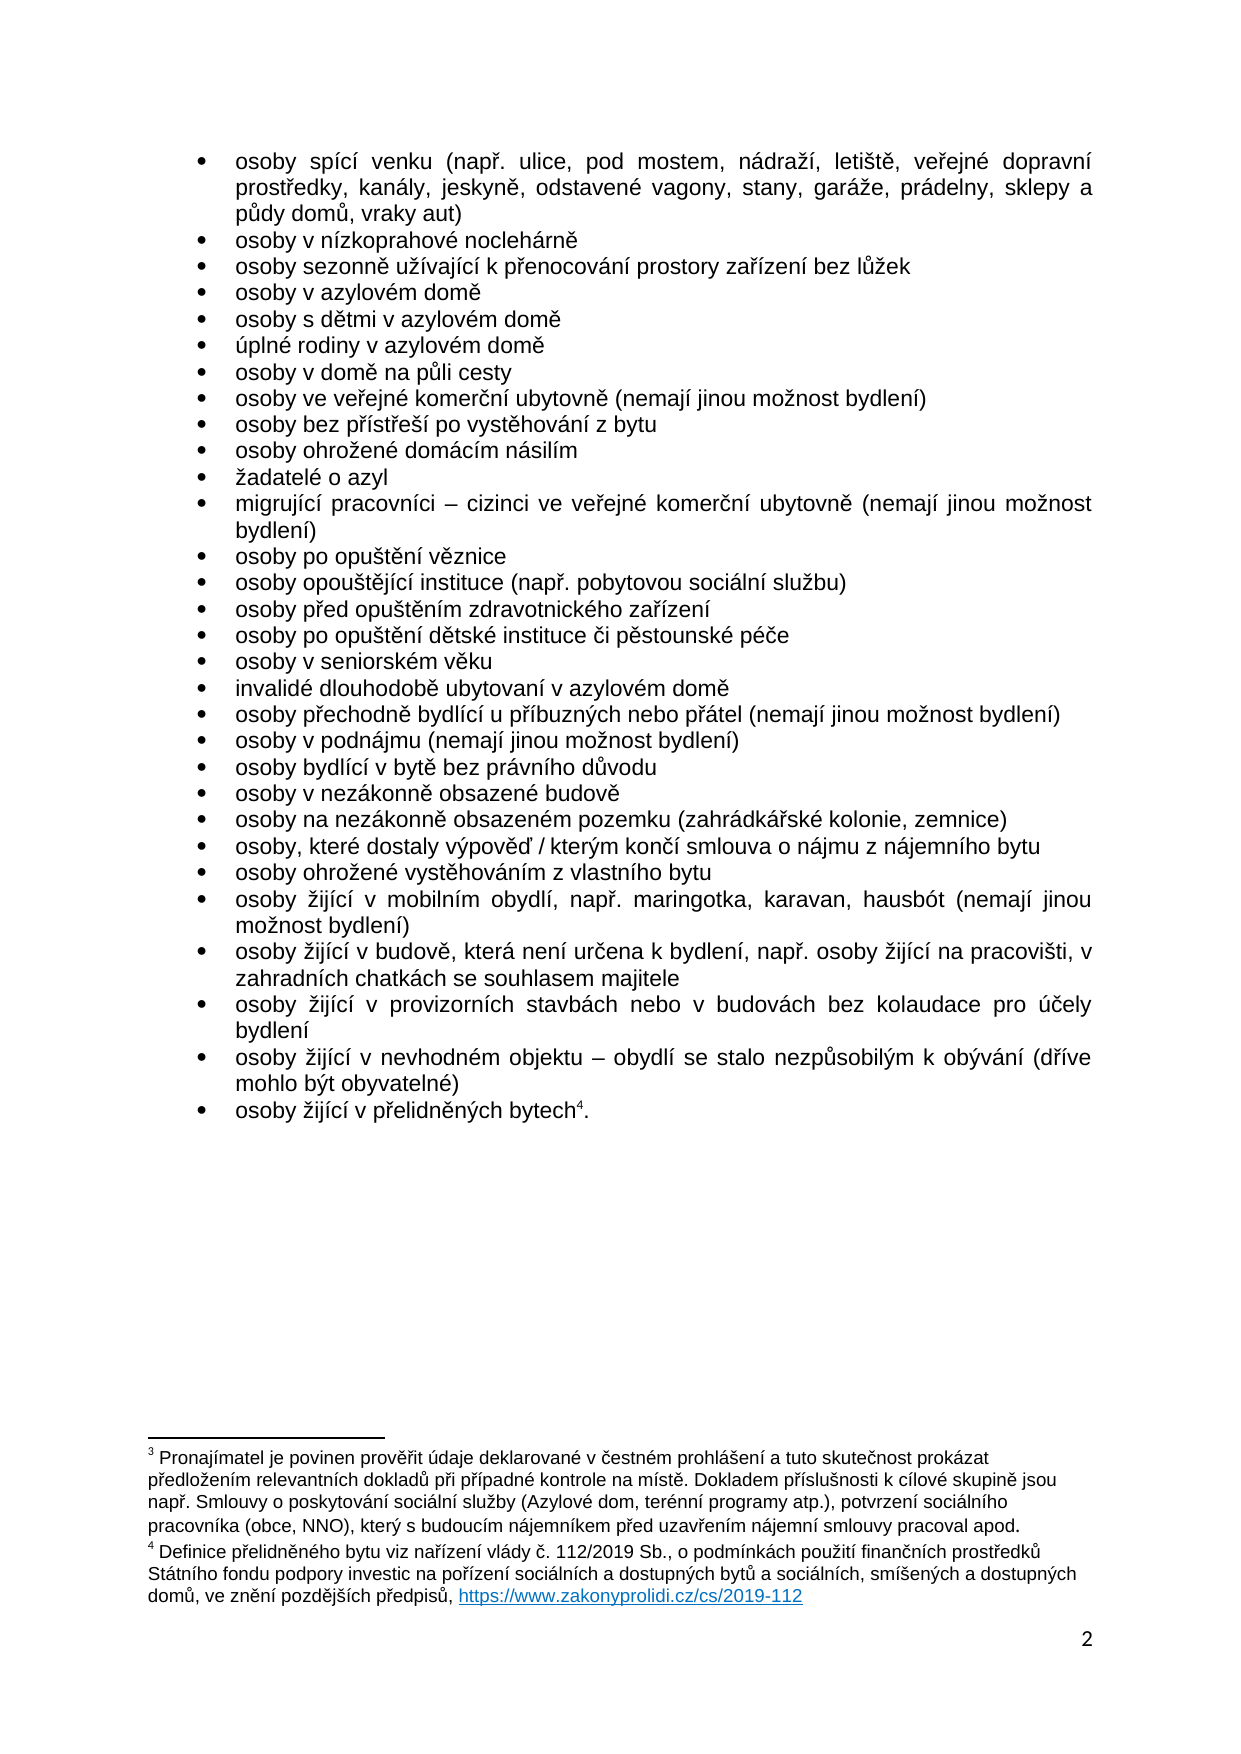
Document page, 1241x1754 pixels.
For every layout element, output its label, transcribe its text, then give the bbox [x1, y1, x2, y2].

list osoby na nezákonně obsazeném pozemku (zahrádkářské kolonie, zemnice) [198, 806, 1093, 833]
list osoby žijící v provizorních stavbách nebo v budovách bez kolaudace pro účely bydlení [198, 991, 1093, 1044]
list osoby ve veřejné komerční ubytovně (nemají jinou možnost bydlení) [198, 385, 1093, 411]
list osoby v nezákonně obsazené budově [198, 780, 1093, 806]
list osoby spící venku (např. ulice, pod mostem, nádraží, letiště, veřejné dopravní prostředky, kanály, jeskyně, odstavené vagony, stany, garáže, prádelny, sklepy a půdy domů, vraky aut) [198, 148, 1093, 227]
list osoby v seniorském věku [198, 648, 1093, 675]
list invalidé dlouhodobě ubytovaní v azylovém domě [198, 675, 1093, 701]
list osoby opouštějící instituce (např. pobytovou sociální službu) [198, 569, 1093, 596]
list osoby s dětmi v azylovém domě [198, 306, 1093, 332]
list osoby v podnájmu (nemají jinou možnost bydlení) [198, 727, 1093, 754]
list osoby po opuštění věznice [198, 543, 1093, 569]
list osoby, které dostaly výpověď / kterým končí smlouva o nájmu z nájemního bytu [198, 833, 1093, 859]
list osoby před opuštěním zdravotnického zařízení [198, 596, 1093, 622]
list osoby žijící v nevhodném objektu – obydlí se stalo nezpůsobilým k obývání (dříve mohlo být obyvatelné) [198, 1044, 1093, 1096]
list osoby žijící v budově, která není určena k bydlení, např. osoby žijící na pracovišti, v zahradních chatkách se souhlasem majitele [198, 938, 1093, 991]
list osoby přechodně bydlící u příbuzných nebo přátel (nemají jinou možnost bydlení) [198, 701, 1093, 727]
list osoby ohrožené vystěhováním z vlastního bytu [198, 859, 1093, 886]
list žadatelé o azyl [198, 464, 1093, 490]
list osoby bez přístřeší po vystěhování z bytu [198, 411, 1093, 437]
list osoby žijící v mobilním obydlí, např. maringotka, karavan, hausbót (nemají jinou možnost bydlení) [198, 886, 1093, 938]
list osoby žijící v přelidněných bytech. [198, 1096, 1093, 1124]
list úplné rodiny v azylovém domě [198, 332, 1093, 358]
list osoby ohrožené domácím násilím [198, 437, 1093, 464]
list osoby v domě na půli cesty [198, 358, 1093, 385]
list osoby bydlící v bytě bez právního důvodu [198, 754, 1093, 780]
list osoby v azylovém domě [198, 279, 1093, 306]
list osoby v nízkoprahové noclehárně [198, 227, 1093, 253]
list osoby sezonně užívající k přenocování prostory zařízení bez lůžek [198, 253, 1093, 279]
list osoby po opuštění dětské instituce či pěstounské péče [198, 622, 1093, 648]
list migrující pracovníci – cizinci ve veřejné komerční ubytovně (nemají jinou možnost bydlení) [198, 490, 1093, 543]
